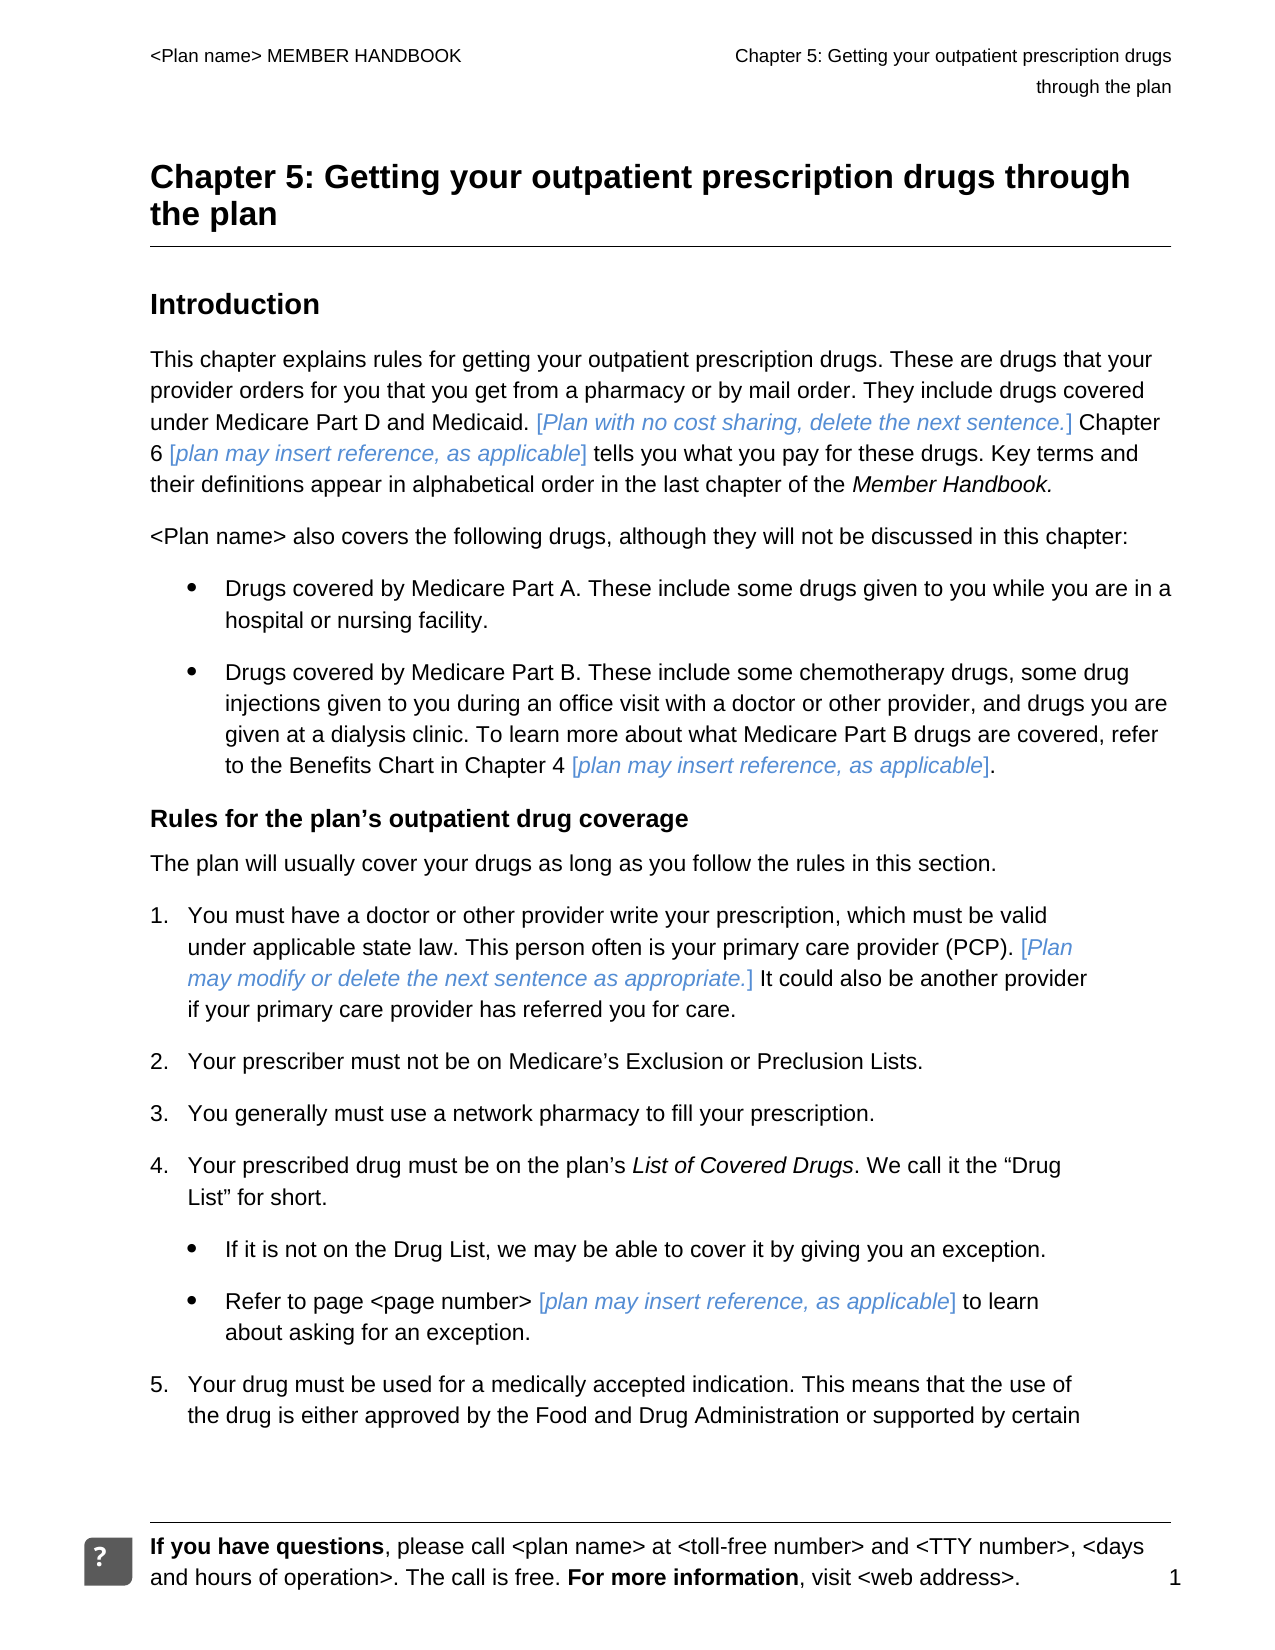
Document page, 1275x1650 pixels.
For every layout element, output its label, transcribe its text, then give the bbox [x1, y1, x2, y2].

text The plan will usually cover your drugs as long as you follow the rules in this section. [150, 847, 1171, 878]
list Your prescriber must not be on Medicare’s Exclusion or Preclusion Lists. [150, 1045, 1096, 1076]
list If it is not on the Drug List, we may be able to cover it by giving you an exception. [187, 1232, 1096, 1263]
text Introduction [150, 284, 1171, 322]
text Drugs covered by Medicare Part A. These include some drugs given to you while you are in a hospital or nursing facility. [187, 572, 1171, 634]
text <Plan name> also covers the following drugs, although they will not be discussed in this chapter: [150, 520, 1171, 551]
list You generally must use a network pharmacy to fill your prescription. [150, 1097, 1096, 1128]
text This chapter explains rules for getting your outpatient prescription drugs. These are drugs that your provider orders for you that you get from a pharmacy or by mail order. They include drugs covered under Medicare Part D and Medicaid. [Plan with no cost sharing, delete the next sentence.] Chapter 6 [plan may insert reference, as applicable] tells you what you pay for these drugs. Key terms and their definitions appear in alphabetical order in the last chapter of the Member Handbook. [150, 343, 1171, 499]
text Chapter 5: Getting your outpatient prescription drugs through the plan [150, 158, 1171, 246]
text Rules for the plan’s outpatient drug coverage [150, 801, 1096, 834]
text Drugs covered by Medicare Part B. These include some chemotherapy drugs, some drug injections given to you during an office visit with a doctor or other provider, and drugs you are given at a dialysis clinic. To learn more about what Medicare Part B drugs are covered, refer to the Benefits Chart in Chapter 4 [plan may insert reference, as applicable]. [187, 655, 1171, 780]
list Your prescribed drug must be on the plan’s List of Covered Drugs. We call it the “Drug List” for short. [150, 1149, 1096, 1211]
list Refer to page <page number> [plan may insert reference, as applicable] to learn about asking for an exception. [187, 1284, 1096, 1347]
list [150, 1368, 1096, 1430]
list You must have a doctor or other provider write your prescription, which must be valid under applicable state law. This person often is your primary care provider (PCP). [Plan may modify or delete the next sentence as appropriate.] It could also be another provider if your primary care provider has referred you for care. [150, 899, 1096, 1024]
